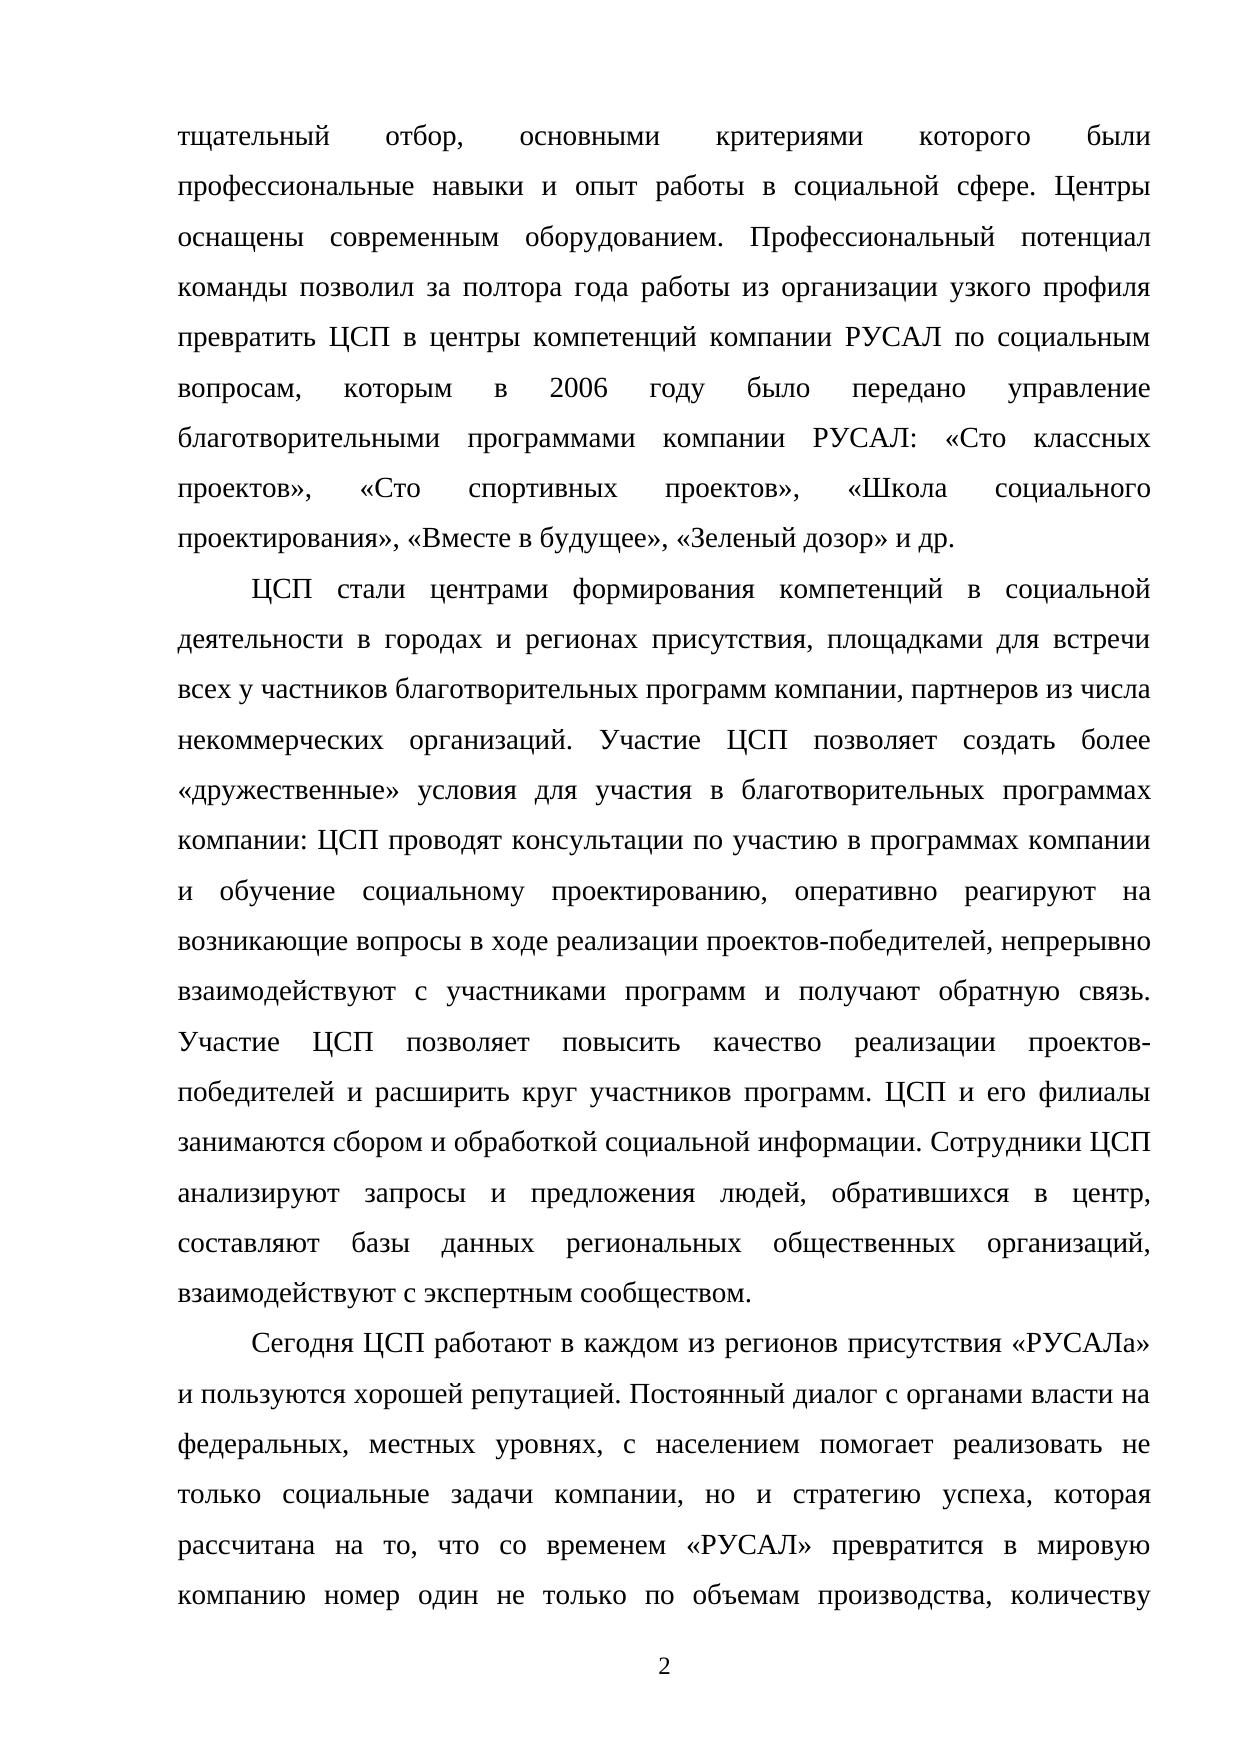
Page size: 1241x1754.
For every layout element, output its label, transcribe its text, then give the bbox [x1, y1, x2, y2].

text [177, 1326, 1152, 1611]
text ЦСП стали центрами формирования компетенций в социальной деятельности в городах и регионах присутствия, площадками для встречи всех у частников благотворительных программ компании, партнеров из числа некоммерческих организаций. Участие ЦСП позволяет создать более «дружественные» условия для участия в благотворительных программах компании: ЦСП проводят консультации по участию в программах компании и обучение социальному проектированию, оперативно реагируют на возникающие вопросы в ходе реализации проектов-победителей, непрерывно взаимодействуют с участниками программ и получают обратную связь. Участие ЦСП позволяет повысить качество реализации проектов-победителей и расширить круг участников программ. ЦСП и его филиалы занимаются сбором и обработкой социальной информации. Сотрудники ЦСП анализируют запросы и предложения людей, обратившихся в центр, составляют базы данных региональных общественных организаций, взаимодействуют с экспертным сообществом. [177, 571, 1152, 1309]
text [177, 118, 1152, 554]
